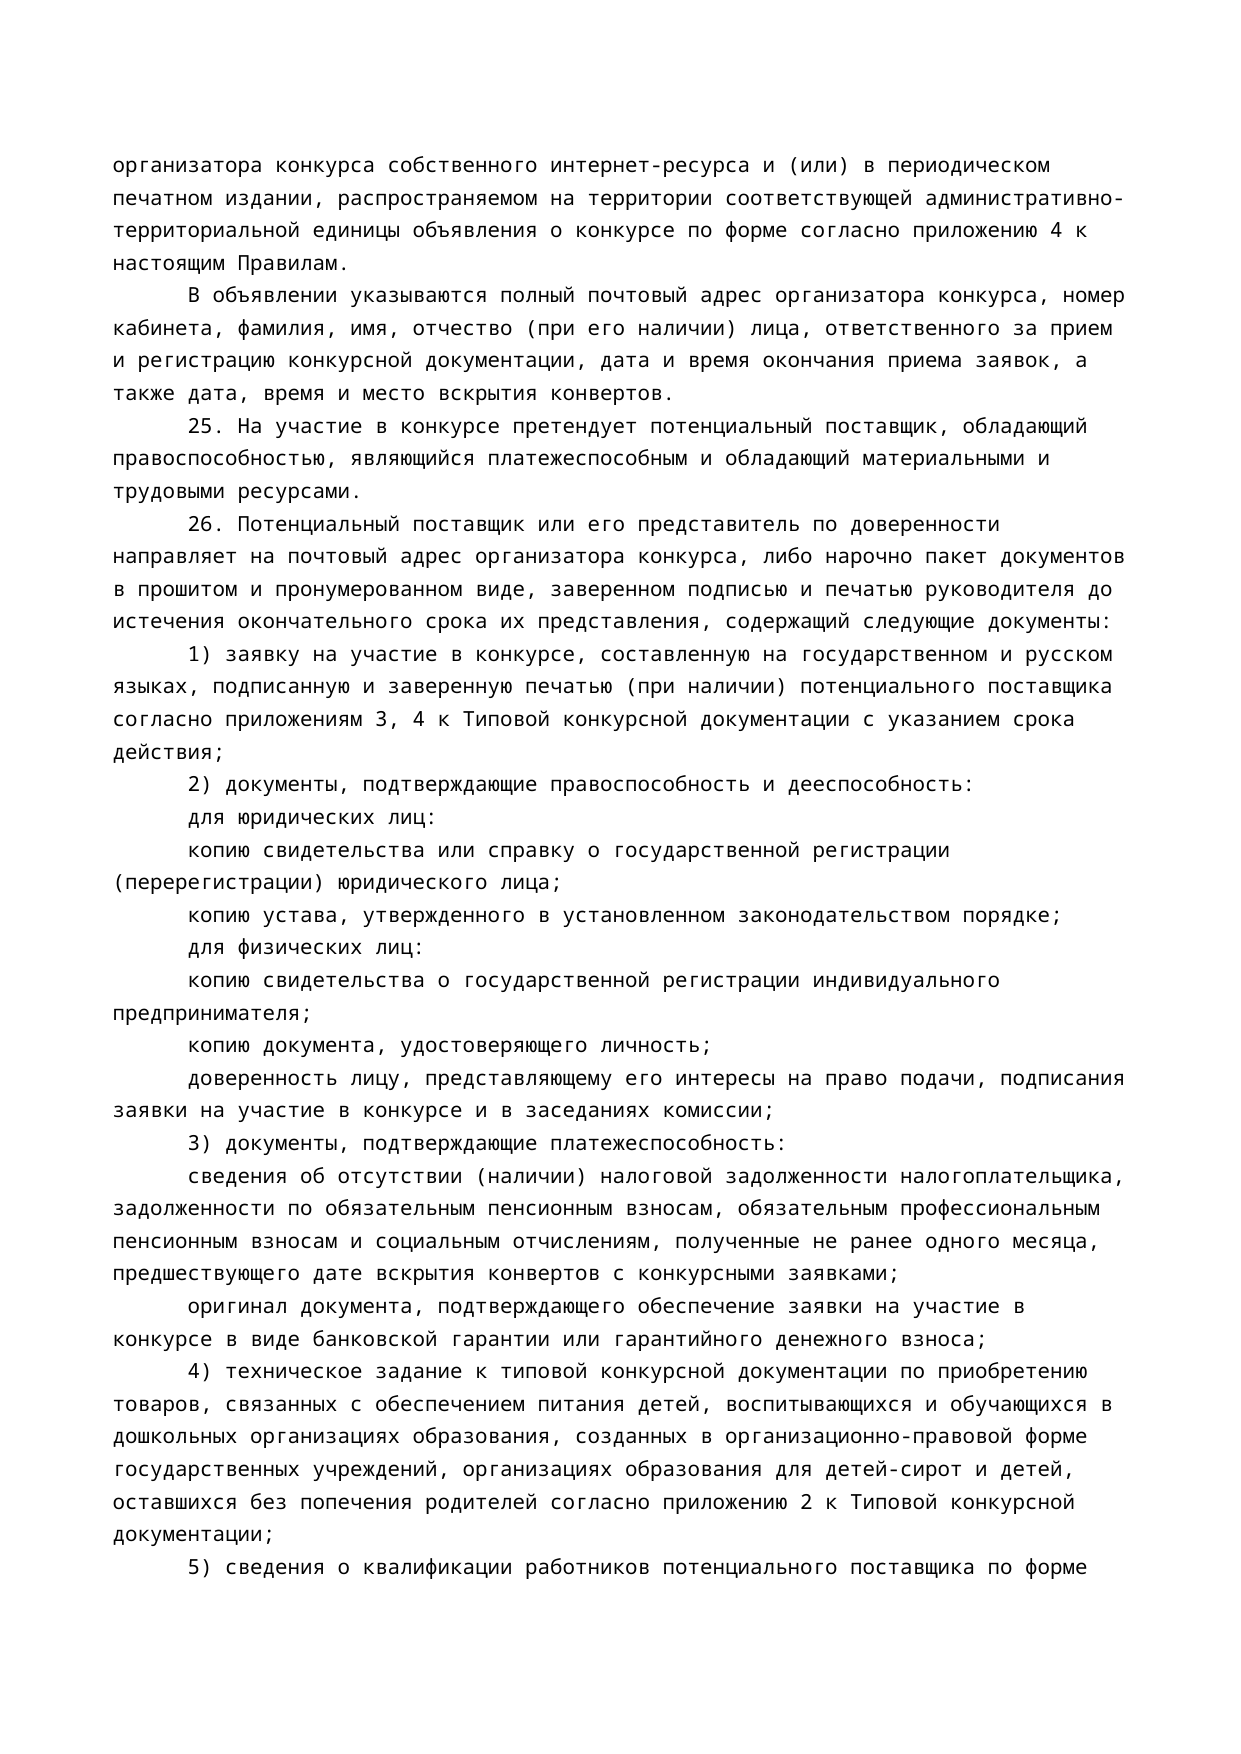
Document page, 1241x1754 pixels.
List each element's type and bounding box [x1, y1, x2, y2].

text [112, 150, 1128, 1580]
